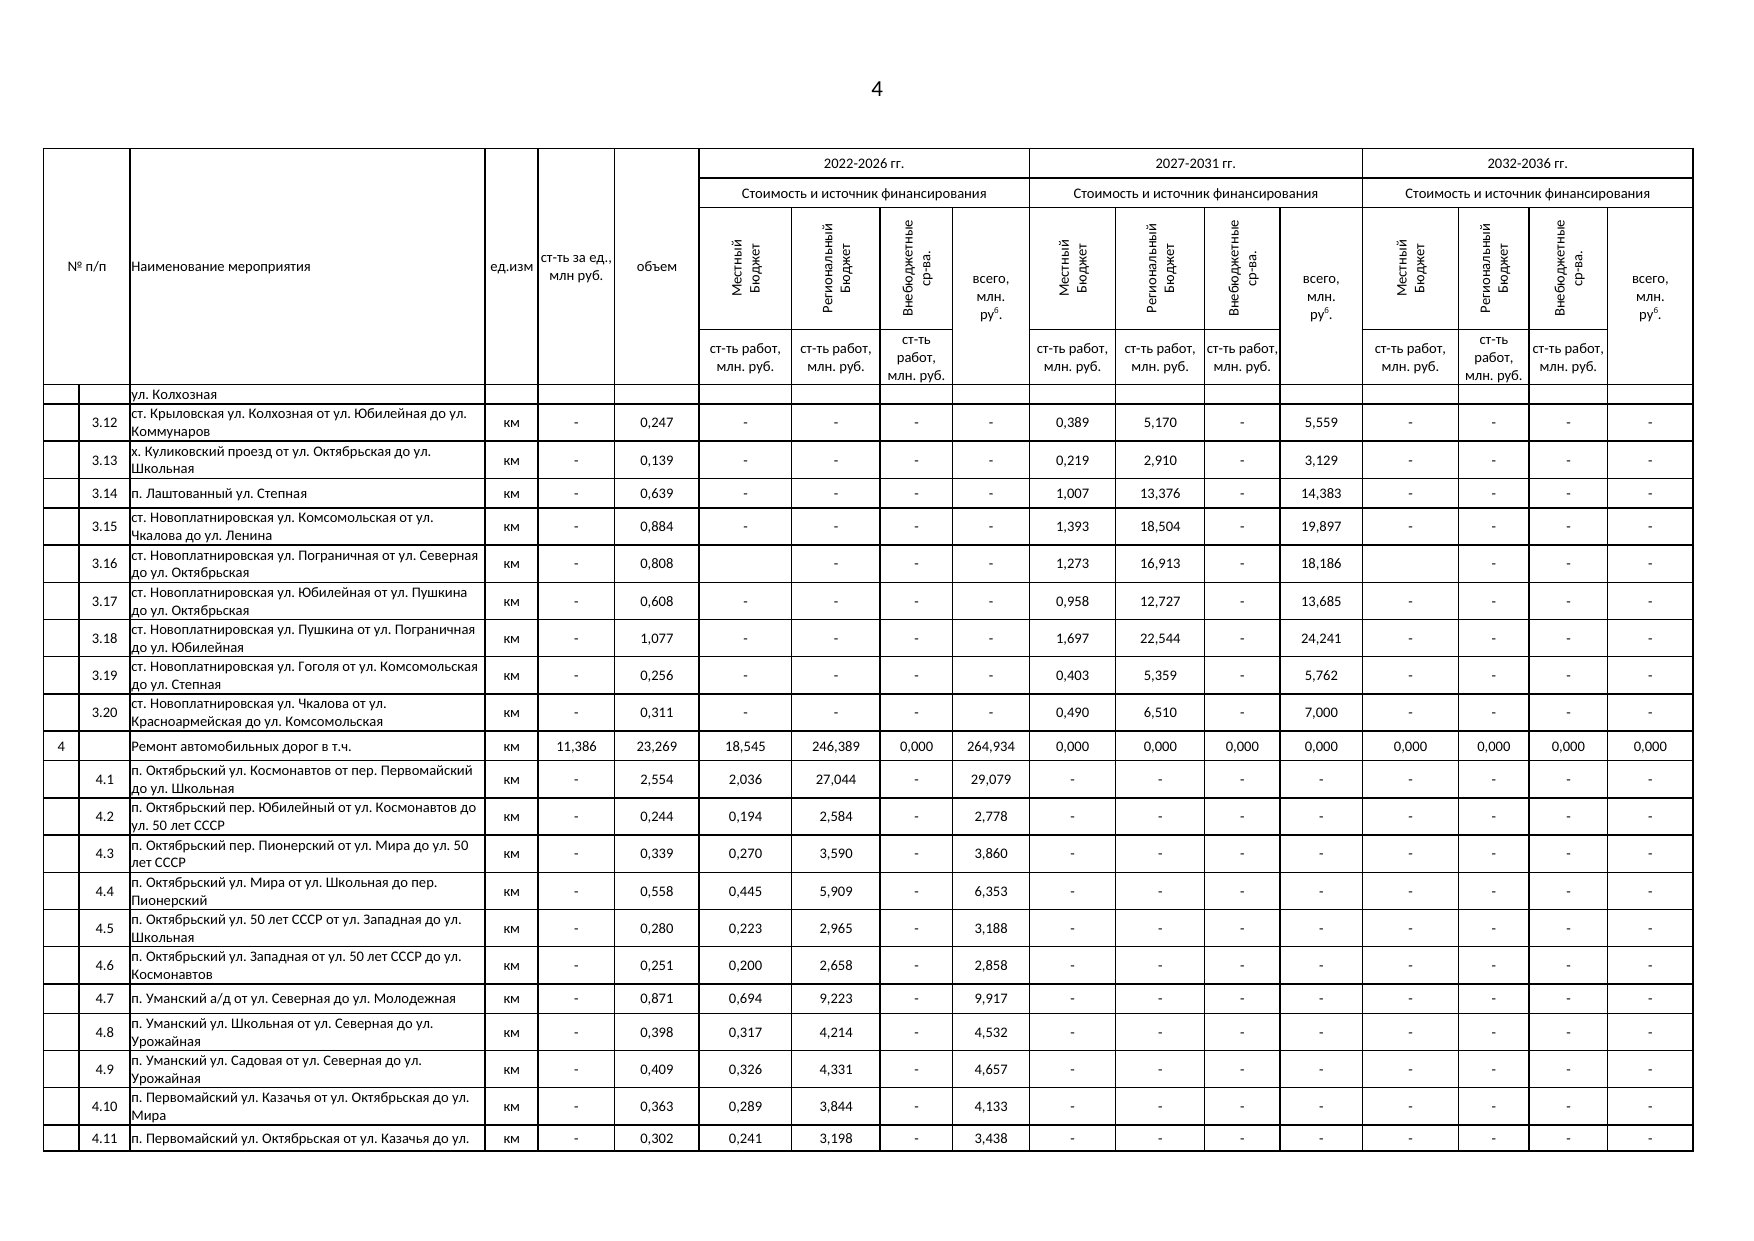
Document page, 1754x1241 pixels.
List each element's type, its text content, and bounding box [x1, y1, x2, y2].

table_cell 2,658 [792, 947, 879, 983]
table_cell всего, млн. руб. [953, 208, 1029, 384]
table_cell ст-ть работ, млн. руб. [1459, 330, 1528, 384]
table_cell 0,000 [1530, 732, 1607, 760]
table_cell - [953, 657, 1029, 693]
table_cell - [700, 509, 791, 544]
table_cell 0,223 [700, 910, 791, 946]
table_cell 13,685 [1281, 583, 1362, 619]
table_cell 0,808 [615, 546, 698, 581]
table_cell 3.12 [80, 405, 129, 440]
table_cell ст. Крыловская ул. Коммунаров от ул. Техническая до ул. Колхозная [131, 385, 484, 403]
table_cell - [1459, 695, 1528, 730]
table_cell - [1363, 405, 1458, 440]
table_cell 2,858 [953, 947, 1029, 983]
table_cell - [953, 509, 1029, 544]
table_cell 3,844 [792, 1088, 879, 1124]
table_cell - [792, 405, 879, 440]
table_cell [44, 985, 78, 1012]
table_cell 0,200 [700, 947, 791, 983]
table_header 2022-2026 гг. [700, 149, 1029, 177]
table_cell 3.16 [80, 546, 129, 581]
table_cell 0,398 [615, 1014, 698, 1050]
table_cell - [700, 620, 791, 656]
table_cell - [1608, 1088, 1692, 1124]
table_cell 0,247 [615, 405, 698, 440]
table_cell 0,326 [700, 1051, 791, 1087]
table_cell - [1363, 985, 1458, 1012]
table_cell - [1459, 836, 1528, 871]
table_cell 0,244 [615, 799, 698, 834]
table_cell 5,762 [1281, 657, 1362, 693]
table_cell [44, 620, 78, 656]
table_cell - [700, 695, 791, 730]
table_cell 0,000 [1459, 732, 1528, 760]
table_cell Внебюджетные ср-ва. [1205, 208, 1279, 329]
table_cell [44, 799, 78, 834]
table_cell 3.17 [80, 583, 129, 619]
table_cell 0,161 [615, 385, 698, 403]
table_cell км [486, 1088, 537, 1124]
table_cell - [881, 479, 952, 507]
table_cell 14,383 [1281, 479, 1362, 507]
table_cell - [1363, 1088, 1458, 1124]
table_cell - [1530, 799, 1607, 834]
table_cell Местный Бюджет [1030, 208, 1115, 329]
table_cell - [1030, 1014, 1115, 1050]
table_cell - [1116, 1051, 1204, 1087]
table_cell - [1030, 873, 1115, 908]
table_cell 4.11 [80, 1126, 129, 1150]
table_cell [44, 910, 78, 946]
table_cell - [539, 546, 614, 581]
table_cell ст. Новоплатнировская ул. Пушкина от ул. Пограничная до ул. Юбилейная [131, 620, 484, 656]
table_cell 0,254 [1030, 385, 1115, 403]
table_cell - [1363, 620, 1458, 656]
table_cell км [486, 836, 537, 871]
table_cell 4.3 [80, 836, 129, 871]
table_cell - [539, 583, 614, 619]
table_cell - [881, 695, 952, 730]
table_cell - [1205, 1088, 1279, 1124]
table_cell - [1116, 1088, 1204, 1124]
table_cell - [1205, 546, 1279, 581]
table_cell - [1459, 947, 1528, 983]
table_cell [44, 761, 78, 797]
table_cell п. Октябрьский ул. Мира от ул. Школьная до пер. Пионерский [131, 873, 484, 908]
table_cell - [1608, 657, 1692, 693]
table_cell - [1116, 836, 1204, 871]
table_cell - [1030, 947, 1115, 983]
table_cell - [881, 985, 952, 1012]
table_cell 0,608 [615, 583, 698, 619]
table_cell 4,214 [792, 1014, 879, 1050]
table_cell - [1530, 695, 1607, 730]
table_cell - [881, 1088, 952, 1124]
table_cell - [1205, 910, 1279, 946]
table_cell ст. Новоплатнировская ул. Юбилейная от ул. Пушкина до ул. Октябрьская [131, 583, 484, 619]
table_cell - [881, 799, 952, 834]
table_cell - [1205, 620, 1279, 656]
table_cell - [881, 405, 952, 440]
table_cell 27,044 [792, 761, 879, 797]
table_cell 4.5 [80, 910, 129, 946]
table_cell [44, 1051, 78, 1087]
table_cell Региональный Бюджет [1459, 208, 1528, 329]
table_cell - [1530, 509, 1607, 544]
table_cell - [1116, 799, 1204, 834]
table_cell 3,198 [792, 1126, 879, 1150]
table_cell - [1530, 836, 1607, 871]
table_cell ст-ть работ, млн. руб. [1030, 330, 1115, 384]
table_cell Местный Бюджет [700, 208, 791, 329]
table_cell - [1205, 947, 1279, 983]
table_cell - [1281, 799, 1362, 834]
table_cell 3.13 [80, 442, 129, 477]
table_cell [44, 1088, 78, 1124]
table_cell 0,000 [1608, 732, 1692, 760]
table_cell - [953, 546, 1029, 581]
table_cell км [486, 546, 537, 581]
table_cell - [1608, 873, 1692, 908]
table_cell - [1530, 1088, 1607, 1124]
table_cell - [1363, 910, 1458, 946]
table_cell - [1363, 947, 1458, 983]
table_cell - [792, 657, 879, 693]
table_cell ст-ть работ, млн. руб. [1116, 330, 1204, 384]
table_cell - [953, 405, 1029, 440]
table_cell [44, 385, 78, 403]
table_cell Стоимость и источник финансирования [700, 179, 1029, 207]
table_cell 5,909 [792, 873, 879, 908]
table_cell - [792, 442, 879, 477]
table_cell 3,188 [953, 910, 1029, 946]
table_cell - [1459, 385, 1528, 403]
table_cell км [486, 1051, 537, 1087]
table_cell 0,000 [1116, 732, 1204, 760]
table_cell п. Октябрьский пер. Пионерский от ул. Мира до ул. 50 лет СССР [131, 836, 484, 871]
table_cell - [1530, 657, 1607, 693]
table_cell - [1363, 583, 1458, 619]
table_cell - [953, 620, 1029, 656]
table_cell - [1281, 947, 1362, 983]
table_cell - [1608, 836, 1692, 871]
table_cell ст-ть работ, млн. руб. [700, 330, 791, 384]
table_cell 0,139 [615, 442, 698, 477]
table_cell - [1608, 442, 1692, 477]
table_cell - [1530, 985, 1607, 1012]
table_cell - [1608, 695, 1692, 730]
table_cell - [1608, 583, 1692, 619]
table_cell - [539, 442, 614, 477]
table_cell 246,389 [792, 732, 879, 760]
table_cell - [1205, 799, 1279, 834]
table_cell - [792, 546, 879, 581]
table_cell Местный Бюджет [1363, 208, 1458, 329]
table_cell - [1281, 910, 1362, 946]
table_cell - [539, 1126, 614, 1150]
table_cell п. Октябрьский пер. Юбилейный от ул. Космонавтов до ул. 50 лет СССР [131, 799, 484, 834]
table_cell [80, 732, 129, 760]
table_cell - [1530, 546, 1607, 581]
table_cell - [881, 1051, 952, 1087]
table_header 2032-2036 гг. [1363, 149, 1692, 177]
table_cell 0,409 [615, 1051, 698, 1087]
table_cell 0,000 [881, 732, 952, 760]
table_cell 6,353 [953, 873, 1029, 908]
table_cell 9,917 [953, 985, 1029, 1012]
table_cell - [792, 479, 879, 507]
table_header объем [615, 149, 698, 384]
table_cell - [1205, 385, 1279, 403]
table_cell 12,727 [1116, 583, 1204, 619]
table_cell - [881, 583, 952, 619]
table_cell [44, 405, 78, 440]
table_cell - [1030, 910, 1115, 946]
table_cell - [1116, 873, 1204, 908]
table_cell 4,532 [953, 1014, 1029, 1050]
table_cell - [1608, 947, 1692, 983]
table_cell - [1205, 583, 1279, 619]
table_cell - [1030, 1088, 1115, 1124]
table_cell - [881, 1126, 952, 1150]
table_cell - [1281, 761, 1362, 797]
table_cell [1363, 546, 1458, 581]
table_cell 1,273 [1030, 546, 1115, 581]
table_cell - [1608, 799, 1692, 834]
table_cell км [486, 732, 537, 760]
table_cell - [539, 1014, 614, 1050]
table_cell 4.7 [80, 985, 129, 1012]
table_cell - [1363, 442, 1458, 477]
table_cell - [1205, 1014, 1279, 1050]
table_cell всего, млн. руб. [1608, 208, 1692, 384]
table_cell - [1459, 657, 1528, 693]
table_cell 4.10 [80, 1088, 129, 1124]
table_cell - [1530, 385, 1607, 403]
table_cell - [1205, 479, 1279, 507]
table_cell - [792, 695, 879, 730]
table_cell км [486, 405, 537, 440]
table_cell - [539, 947, 614, 983]
table_cell п. Первомайский ул. Октябрьская от ул. Казачья до ул. Комарова [131, 1126, 484, 1150]
table_cell - [700, 479, 791, 507]
table_cell [44, 1126, 78, 1150]
table_cell - [792, 385, 879, 403]
table_cell 3.15 [80, 509, 129, 544]
table_cell - [539, 985, 614, 1012]
table_cell 3.20 [80, 695, 129, 730]
table_cell - [1116, 947, 1204, 983]
table_cell 4.2 [80, 799, 129, 834]
table_cell - [1205, 442, 1279, 477]
table_cell 0,000 [1030, 732, 1115, 760]
table_cell - [1030, 836, 1115, 871]
table_cell 0,302 [615, 1126, 698, 1150]
table_cell 0,871 [615, 985, 698, 1012]
table_cell - [1608, 1014, 1692, 1050]
table_cell п. Октябрьский ул. 50 лет СССР от ул. Западная до ул. Школьная [131, 910, 484, 946]
table_cell - [1281, 985, 1362, 1012]
table_cell - [1363, 509, 1458, 544]
table_cell - [539, 799, 614, 834]
table_cell - [1608, 761, 1692, 797]
table_cell Стоимость и источник финансирования [1030, 179, 1362, 207]
table_cell - [1530, 405, 1607, 440]
table_cell - [881, 385, 952, 403]
table_cell - [1459, 1126, 1528, 1150]
table_cell - [1363, 385, 1458, 403]
table_cell км [486, 695, 537, 730]
table_cell - [1363, 657, 1458, 693]
table_cell п. Октябрьский ул. Западная от ул. 50 лет СССР до ул. Космонавтов [131, 947, 484, 983]
table_cell 11,386 [539, 732, 614, 760]
table_cell Внебюджетные ср-ва. [881, 208, 952, 329]
table_cell 2,584 [792, 799, 879, 834]
table_cell п. Уманский а/д от ул. Северная до ул. Молодежная [131, 985, 484, 1012]
table_cell Ремонт автомобильных дорог в т.ч. [131, 732, 484, 760]
table_cell км [486, 479, 537, 507]
table_cell 0,256 [615, 657, 698, 693]
table_cell 0,000 [1205, 732, 1279, 760]
table_cell ст. Новоплатнировская ул. Чкалова от ул. Красноармейская до ул. Комсомольская [131, 695, 484, 730]
table_header Наименование мероприятия [131, 149, 484, 384]
table_cell 1,077 [615, 620, 698, 656]
table_cell - [1530, 479, 1607, 507]
table_cell 0,194 [700, 799, 791, 834]
table_cell 23,269 [615, 732, 698, 760]
table_cell - [1205, 836, 1279, 871]
table_cell 0,490 [1030, 695, 1115, 730]
table_cell - [1608, 985, 1692, 1012]
table_cell - [1116, 761, 1204, 797]
table_cell - [700, 583, 791, 619]
table_cell 4.6 [80, 947, 129, 983]
table_cell х. Куликовский проезд от ул. Октябрьская до ул. Школьная [131, 442, 484, 477]
table_cell - [881, 620, 952, 656]
table_cell 2,554 [615, 761, 698, 797]
table_cell 0,280 [615, 910, 698, 946]
table_cell 5,559 [1281, 405, 1362, 440]
table_cell - [1116, 1126, 1204, 1150]
table_cell 19,897 [1281, 509, 1362, 544]
table_cell [44, 1014, 78, 1050]
table_cell - [881, 836, 952, 871]
table_header ед.изм [486, 149, 537, 384]
table_cell 0,445 [700, 873, 791, 908]
table_cell км [486, 799, 537, 834]
table_cell [44, 442, 78, 477]
table_cell - [1459, 799, 1528, 834]
table_cell - [539, 405, 614, 440]
table_cell 0,000 [1281, 732, 1362, 760]
table_cell - [953, 442, 1029, 477]
table_cell - [539, 385, 614, 403]
table_cell - [881, 873, 952, 908]
table_cell - [1608, 509, 1692, 544]
table_cell - [881, 910, 952, 946]
table_cell - [1363, 1014, 1458, 1050]
table_cell - [1205, 657, 1279, 693]
table_cell - [953, 695, 1029, 730]
table_cell - [1530, 947, 1607, 983]
table_cell 1,393 [1030, 509, 1115, 544]
table_cell - [881, 761, 952, 797]
table_cell - [1530, 761, 1607, 797]
table_cell - [539, 479, 614, 507]
table_cell 0,958 [1030, 583, 1115, 619]
table_cell 3,624 [1281, 385, 1362, 403]
table_header № п/п [44, 149, 129, 384]
table_cell - [1281, 836, 1362, 871]
table_cell - [881, 947, 952, 983]
table_cell 4.1 [80, 761, 129, 797]
table_cell - [1363, 1051, 1458, 1087]
table_cell 22,544 [1116, 620, 1204, 656]
table_cell - [539, 657, 614, 693]
table_cell - [1459, 761, 1528, 797]
table_cell - [953, 479, 1029, 507]
table_cell - [1530, 1014, 1607, 1050]
table_cell [44, 583, 78, 619]
table_cell 6,510 [1116, 695, 1204, 730]
table_cell ст. Новоплатнировская ул. Комсомольская от ул. Чкалова до ул. Ленина [131, 509, 484, 544]
table_cell [700, 546, 791, 581]
table_cell - [1459, 479, 1528, 507]
table_cell - [539, 910, 614, 946]
table_cell 0,311 [615, 695, 698, 730]
table_cell 4.4 [80, 873, 129, 908]
table_cell - [700, 405, 791, 440]
table_cell - [539, 509, 614, 544]
table_cell км [486, 509, 537, 544]
table_cell км [486, 873, 537, 908]
table_cell - [1281, 1126, 1362, 1150]
table_cell 2,965 [792, 910, 879, 946]
table_cell - [1608, 910, 1692, 946]
table_cell 2,910 [1116, 442, 1204, 477]
table_cell [44, 509, 78, 544]
table_cell км [486, 620, 537, 656]
table_cell п. Первомайский ул. Казачья от ул. Октябрьская до ул. Мира [131, 1088, 484, 1124]
table_cell п. Уманский ул. Садовая от ул. Северная до ул. Урожайная [131, 1051, 484, 1087]
table_cell ст. Новоплатнировская ул. Гоголя от ул. Комсомольская до ул. Степная [131, 657, 484, 693]
table_cell км [486, 385, 537, 403]
table_cell - [1205, 695, 1279, 730]
table_cell км [486, 583, 537, 619]
table_cell - [539, 836, 614, 871]
table_cell 1,007 [1030, 479, 1115, 507]
table_cell 13,376 [1116, 479, 1204, 507]
table_cell км [486, 657, 537, 693]
table_cell Стоимость и источник финансирования [1363, 179, 1692, 207]
table_cell - [1363, 479, 1458, 507]
table_cell - [1205, 873, 1279, 908]
table_cell 3,590 [792, 836, 879, 871]
table_cell [44, 873, 78, 908]
table_cell - [1459, 1051, 1528, 1087]
table_header 2027-2031 гг. [1030, 149, 1362, 177]
table_cell - [1459, 1088, 1528, 1124]
table_cell ст. Крыловская ул. Колхозная от ул. Юбилейная до ул. Коммунаров [131, 405, 484, 440]
table_cell 3,438 [953, 1126, 1029, 1150]
table_cell - [1530, 1126, 1607, 1150]
table_cell - [700, 657, 791, 693]
table_cell - [1530, 873, 1607, 908]
table_cell 0,251 [615, 947, 698, 983]
table_cell 0,639 [615, 479, 698, 507]
table_cell [44, 695, 78, 730]
table_cell 2,778 [953, 799, 1029, 834]
table_cell [44, 479, 78, 507]
table_cell - [539, 873, 614, 908]
table_cell 5,170 [1116, 405, 1204, 440]
table_cell - [1205, 1051, 1279, 1087]
table_cell 5,359 [1116, 657, 1204, 693]
table_cell - [1363, 799, 1458, 834]
table_cell ст-ть работ, млн. руб. [1530, 330, 1607, 384]
table_cell - [1608, 620, 1692, 656]
table_cell - [1530, 620, 1607, 656]
table_cell - [1459, 873, 1528, 908]
table_cell - [1281, 1014, 1362, 1050]
table_cell - [1608, 405, 1692, 440]
table_cell - [1363, 695, 1458, 730]
table_cell - [1459, 405, 1528, 440]
table_cell [44, 546, 78, 581]
table_cell - [1281, 1051, 1362, 1087]
table_cell всего, млн. руб. [1281, 208, 1362, 384]
table_cell - [1030, 985, 1115, 1012]
table_cell - [1608, 479, 1692, 507]
table_cell - [1363, 761, 1458, 797]
table_cell 1,697 [1030, 620, 1115, 656]
table_cell 0,241 [700, 1126, 791, 1150]
table_cell - [1608, 546, 1692, 581]
table_cell 0,884 [615, 509, 698, 544]
table_cell - [953, 385, 1029, 403]
table_cell - [1459, 583, 1528, 619]
table_cell - [1608, 385, 1692, 403]
table_cell км [486, 761, 537, 797]
table_cell - [1608, 1051, 1692, 1087]
table_cell - [1030, 1051, 1115, 1087]
table_cell - [881, 509, 952, 544]
table_cell п. Лаштованный ул. Степная [131, 479, 484, 507]
table_cell 4,133 [953, 1088, 1029, 1124]
table_cell 18,186 [1281, 546, 1362, 581]
table_cell км [486, 1014, 537, 1050]
table_cell ст-ть работ, млн. руб. [1205, 330, 1279, 384]
table_cell - [1530, 1051, 1607, 1087]
table_cell - [700, 385, 791, 403]
table_cell 0,289 [700, 1088, 791, 1124]
table_cell 3.19 [80, 657, 129, 693]
table_cell км [486, 910, 537, 946]
table_cell ст-ть работ, млн. руб. [792, 330, 879, 384]
table_cell 4.8 [80, 1014, 129, 1050]
table_cell км [486, 442, 537, 477]
table_cell - [539, 1088, 614, 1124]
table_cell - [539, 620, 614, 656]
table_cell 18,504 [1116, 509, 1204, 544]
table_cell - [953, 583, 1029, 619]
table_cell [44, 657, 78, 693]
table_cell - [1030, 1126, 1115, 1150]
table_cell - [1205, 985, 1279, 1012]
table_cell - [1205, 761, 1279, 797]
table_cell 0,558 [615, 873, 698, 908]
table_cell - [1459, 442, 1528, 477]
table_cell - [881, 1014, 952, 1050]
table_cell - [1459, 1014, 1528, 1050]
table_cell - [1363, 836, 1458, 871]
table_cell - [1459, 910, 1528, 946]
table_cell 3,370 [1116, 385, 1204, 403]
table_cell Региональный Бюджет [792, 208, 879, 329]
table_cell - [1030, 799, 1115, 834]
table_cell - [1459, 509, 1528, 544]
table_cell 3,860 [953, 836, 1029, 871]
table_cell 18,545 [700, 732, 791, 760]
table_cell 24,241 [1281, 620, 1362, 656]
table_cell - [792, 620, 879, 656]
table_cell п. Октябрьский ул. Космонавтов от пер. Первомайский до ул. Школьная [131, 761, 484, 797]
table_cell - [539, 695, 614, 730]
table_cell 7,000 [1281, 695, 1362, 730]
table_cell - [539, 1051, 614, 1087]
table_cell 3.14 [80, 479, 129, 507]
table_cell - [1530, 442, 1607, 477]
table_cell км [486, 985, 537, 1012]
table_cell - [1205, 405, 1279, 440]
table_header ст-ть за ед., млн руб. [539, 149, 614, 384]
table_cell - [1459, 546, 1528, 581]
table_cell 2,036 [700, 761, 791, 797]
table_cell 0,000 [1363, 732, 1458, 760]
table_cell ст-ть работ, млн. руб. [1363, 330, 1458, 384]
table_cell 9,223 [792, 985, 879, 1012]
table_cell 0,363 [615, 1088, 698, 1124]
table_cell 0,694 [700, 985, 791, 1012]
table_cell - [700, 442, 791, 477]
table_cell - [1459, 985, 1528, 1012]
table_cell - [1459, 620, 1528, 656]
table_cell км [486, 947, 537, 983]
table_cell - [881, 442, 952, 477]
table_cell км [486, 1126, 537, 1150]
table_cell - [1363, 873, 1458, 908]
table_cell 0,339 [615, 836, 698, 871]
table_cell - [1116, 910, 1204, 946]
table_cell - [1205, 509, 1279, 544]
table_cell [44, 836, 78, 871]
table_cell - [881, 657, 952, 693]
table_cell 0,219 [1030, 442, 1115, 477]
table_cell 4,657 [953, 1051, 1029, 1087]
table_cell 0,317 [700, 1014, 791, 1050]
table_cell ст-ть работ, млн. руб. [881, 330, 952, 384]
table_cell - [792, 583, 879, 619]
table_cell 29,079 [953, 761, 1029, 797]
table_cell 0,389 [1030, 405, 1115, 440]
table_cell - [1530, 583, 1607, 619]
table_cell 0,270 [700, 836, 791, 871]
table_cell - [1205, 1126, 1279, 1150]
table_cell 3,129 [1281, 442, 1362, 477]
table_cell [44, 947, 78, 983]
table_cell - [1281, 873, 1362, 908]
table_cell - [1116, 1014, 1204, 1050]
table_cell - [1530, 910, 1607, 946]
table_cell 16,913 [1116, 546, 1204, 581]
table_cell п. Уманский ул. Школьная от ул. Северная до ул. Урожайная [131, 1014, 484, 1050]
table_cell - [539, 761, 614, 797]
table_cell 264,934 [953, 732, 1029, 760]
table_cell - [1030, 761, 1115, 797]
table_cell 3.11 [80, 385, 129, 403]
table_cell - [1363, 1126, 1458, 1150]
table_cell - [1608, 1126, 1692, 1150]
table_cell - [1281, 1088, 1362, 1124]
table_cell ст. Новоплатнировская ул. Пограничная от ул. Северная до ул. Октябрьская [131, 546, 484, 581]
table_cell - [881, 546, 952, 581]
table_cell 4 [44, 732, 78, 760]
table_cell 4.9 [80, 1051, 129, 1087]
table_cell - [792, 509, 879, 544]
table_cell Внебюджетные ср-ва. [1530, 208, 1607, 329]
table_cell 0,403 [1030, 657, 1115, 693]
table_cell 3.18 [80, 620, 129, 656]
table_cell Региональный Бюджет [1116, 208, 1204, 329]
table_cell 4,331 [792, 1051, 879, 1087]
table_cell - [1116, 985, 1204, 1012]
